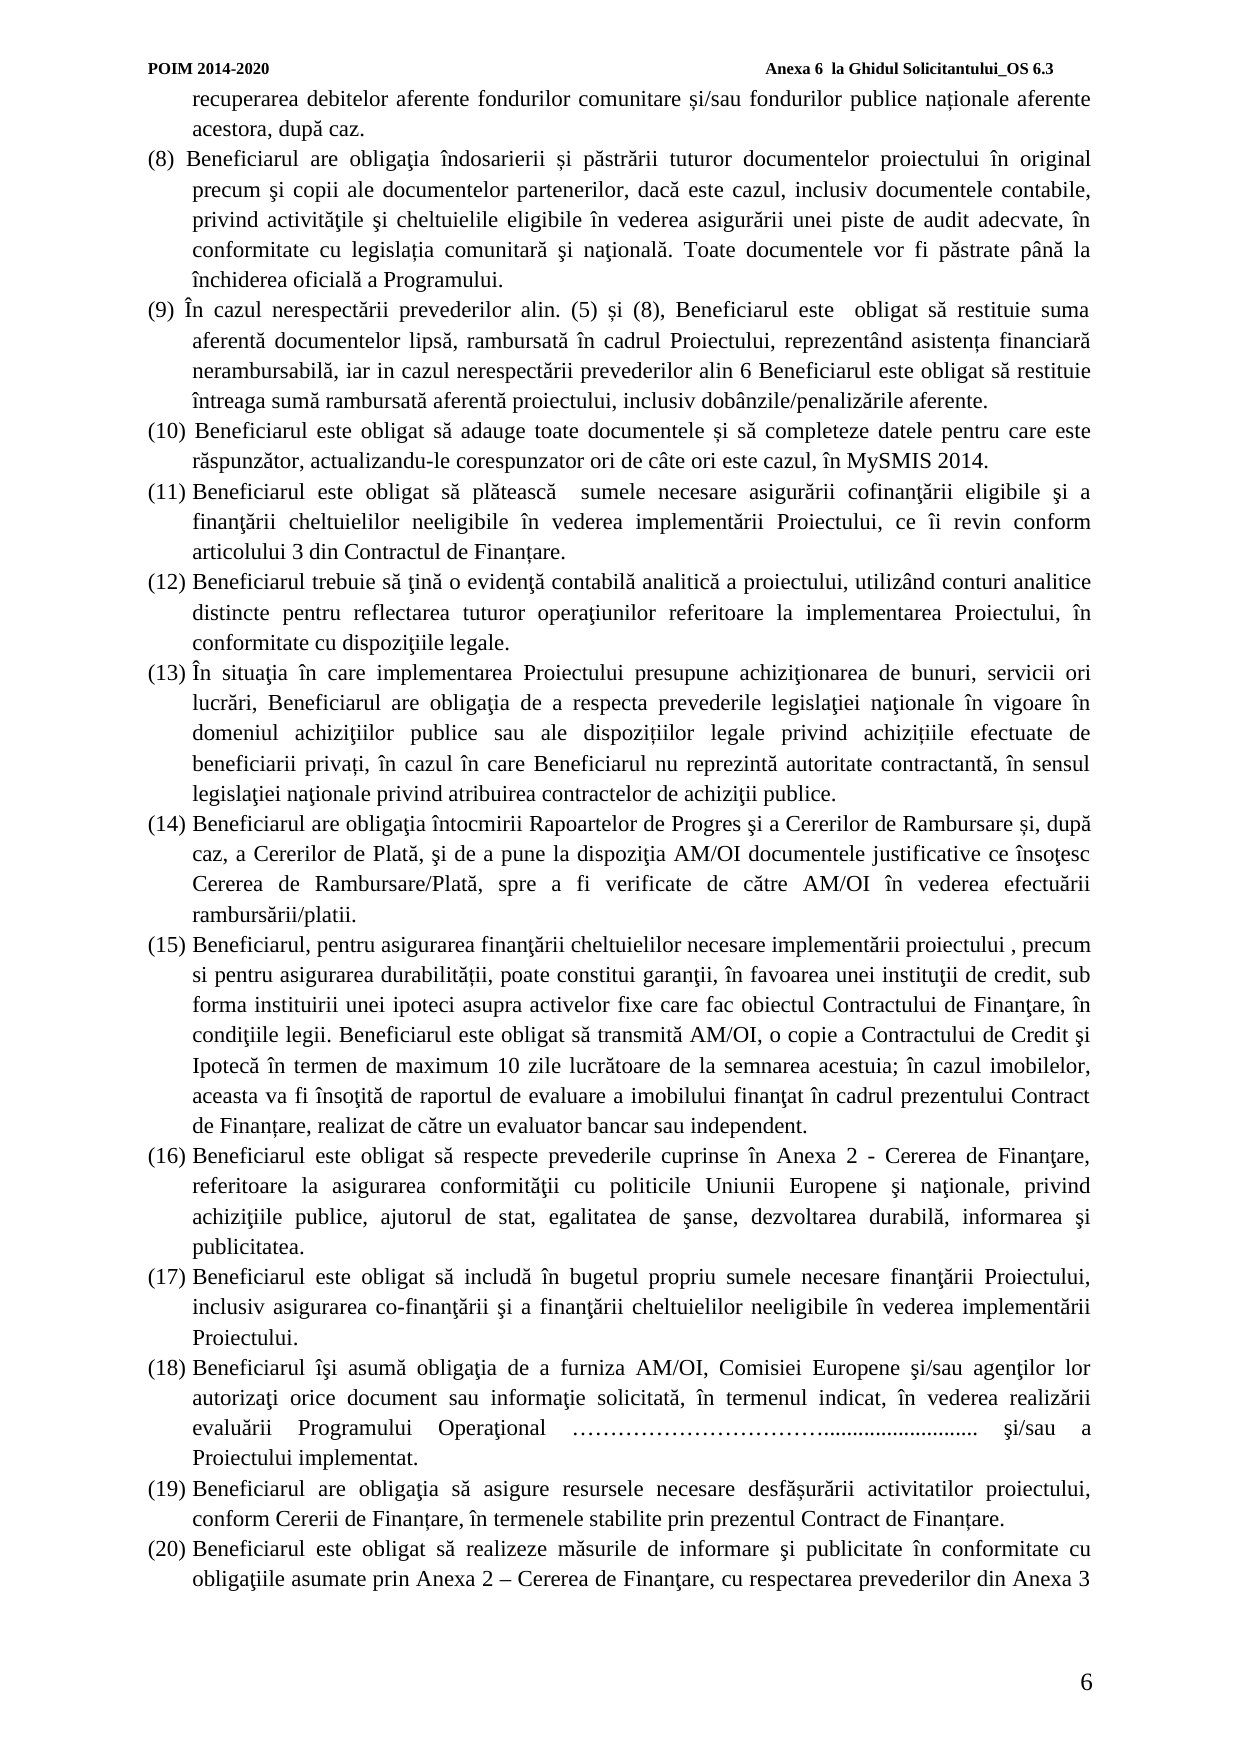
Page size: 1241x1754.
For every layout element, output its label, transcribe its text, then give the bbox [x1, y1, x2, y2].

list Beneficiarul are obligaţia întocmirii Rapoartelor de Progres şi a Cererilor de Rambursare și, după caz, a Cererilor de Plată, şi de a pune la dispoziţia AM/OI documentele justificative ce însoţesc Cererea de Rambursare/Plată, spre a fi verificate de către AM/OI în vederea efectuării rambursării/platii. [148, 810, 1092, 927]
list Beneficiarul este obligat să includă în bugetul propriu sumele necesare finanţării Proiectului, inclusiv asigurarea co-finanţării şi a finanţării cheltuielilor neeligibile în vederea implementării Proiectului. [148, 1263, 1092, 1350]
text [148, 85, 1092, 142]
text (9) În cazul nerespectării prevederilor alin. (5) și (8), Beneficiarul este obligat să restituie suma aferentă documentelor lipsă, rambursată în cadrul Proiectului, reprezentând asistența financiară nerambursabilă, iar in cazul nerespectării prevederilor alin 6 Beneficiarul este obligat să restituie întreaga sumă rambursată aferentă proiectului, inclusiv dobânzile/penalizările aferente. [148, 296, 1092, 413]
text (8) Beneficiarul are obligaţia îndosarierii și păstrării tuturor documentelor proiectului în original precum şi copii ale documentelor partenerilor, dacă este cazul, inclusiv documentele contabile, privind activităţile şi cheltuielile eligibile în vederea asigurării unei piste de audit adecvate, în conformitate cu legislația comunitară şi naţională. Toate documentele vor fi păstrate până la închiderea oficială a Programului. [148, 145, 1092, 293]
list În situaţia în care implementarea Proiectului presupune achiziţionarea de bunuri, servicii ori lucrări, Beneficiarul are obligaţia de a respecta prevederile legislaţiei naţionale în vigoare în domeniul achiziţiilor publice sau ale dispozițiilor legale privind achizițiile efectuate de beneficiarii privați, în cazul în care Beneficiarul nu reprezintă autoritate contractantă, în sensul legislaţiei naţionale privind atribuirea contractelor de achiziţii publice. [148, 659, 1092, 806]
list Beneficiarul, pentru asigurarea finanţării cheltuielilor necesare implementării proiectului , precum si pentru asigurarea durabilității, poate constitui garanţii, în favoarea unei instituţii de credit, sub forma instituirii unei ipoteci asupra activelor fixe care fac obiectul Contractului de Finanţare, în condiţiile legii. Beneficiarul este obligat să transmită AM/OI, o copie a Contractului de Credit şi Ipotecă în termen de maximum 10 zile lucrătoare de la semnarea acestuia; în cazul imobilelor, aceasta va fi însoţită de raportul de evaluare a imobilului finanţat în cadrul prezentului Contract de Finanțare, realizat de către un evaluator bancar sau independent. [148, 931, 1092, 1138]
list Beneficiarul trebuie să ţină o evidenţă contabilă analitică a proiectului, utilizând conturi analitice distincte pentru reflectarea tuturor operaţiunilor referitoare la implementarea Proiectului, în conformitate cu dispoziţiile legale. [148, 568, 1092, 655]
list Beneficiarul este obligat să plătească sumele necesare asigurării cofinanţării eligibile şi a finanţării cheltuielilor neeligibile în vederea implementării Proiectului, ce îi revin conform articolului 3 din Contractul de Finanțare. [148, 478, 1092, 564]
list Beneficiarul este obligat să respecte prevederile cuprinse în Anexa 2 - Cererea de Finanţare, referitoare la asigurarea conformităţii cu politicile Uniunii Europene şi naţionale, privind achiziţiile publice, ajutorul de stat, egalitatea de şanse, dezvoltarea durabilă, informarea şi publicitatea. [148, 1142, 1092, 1259]
list Beneficiarul are obligaţia să asigure resursele necesare desfășurării activitatilor proiectului, conform Cererii de Finanțare, în termenele stabilite prin prezentul Contract de Finanțare. [148, 1474, 1092, 1531]
text (10) Beneficiarul este obligat să adauge toate documentele și să completeze datele pentru care este răspunzător, actualizandu-le corespunzator ori de câte ori este cazul, în MySMIS 2014. [148, 417, 1092, 474]
list Beneficiarul îşi asumă obligaţia de a furniza AM/OI, Comisiei Europene şi/sau agenţilor lor autorizaţi orice document sau informaţie solicitată, în termenul indicat, în vederea realizării evaluării Programului Operaţional ……………………………........................... şi/sau a Proiectului implementat. [148, 1354, 1092, 1471]
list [148, 1535, 1092, 1592]
